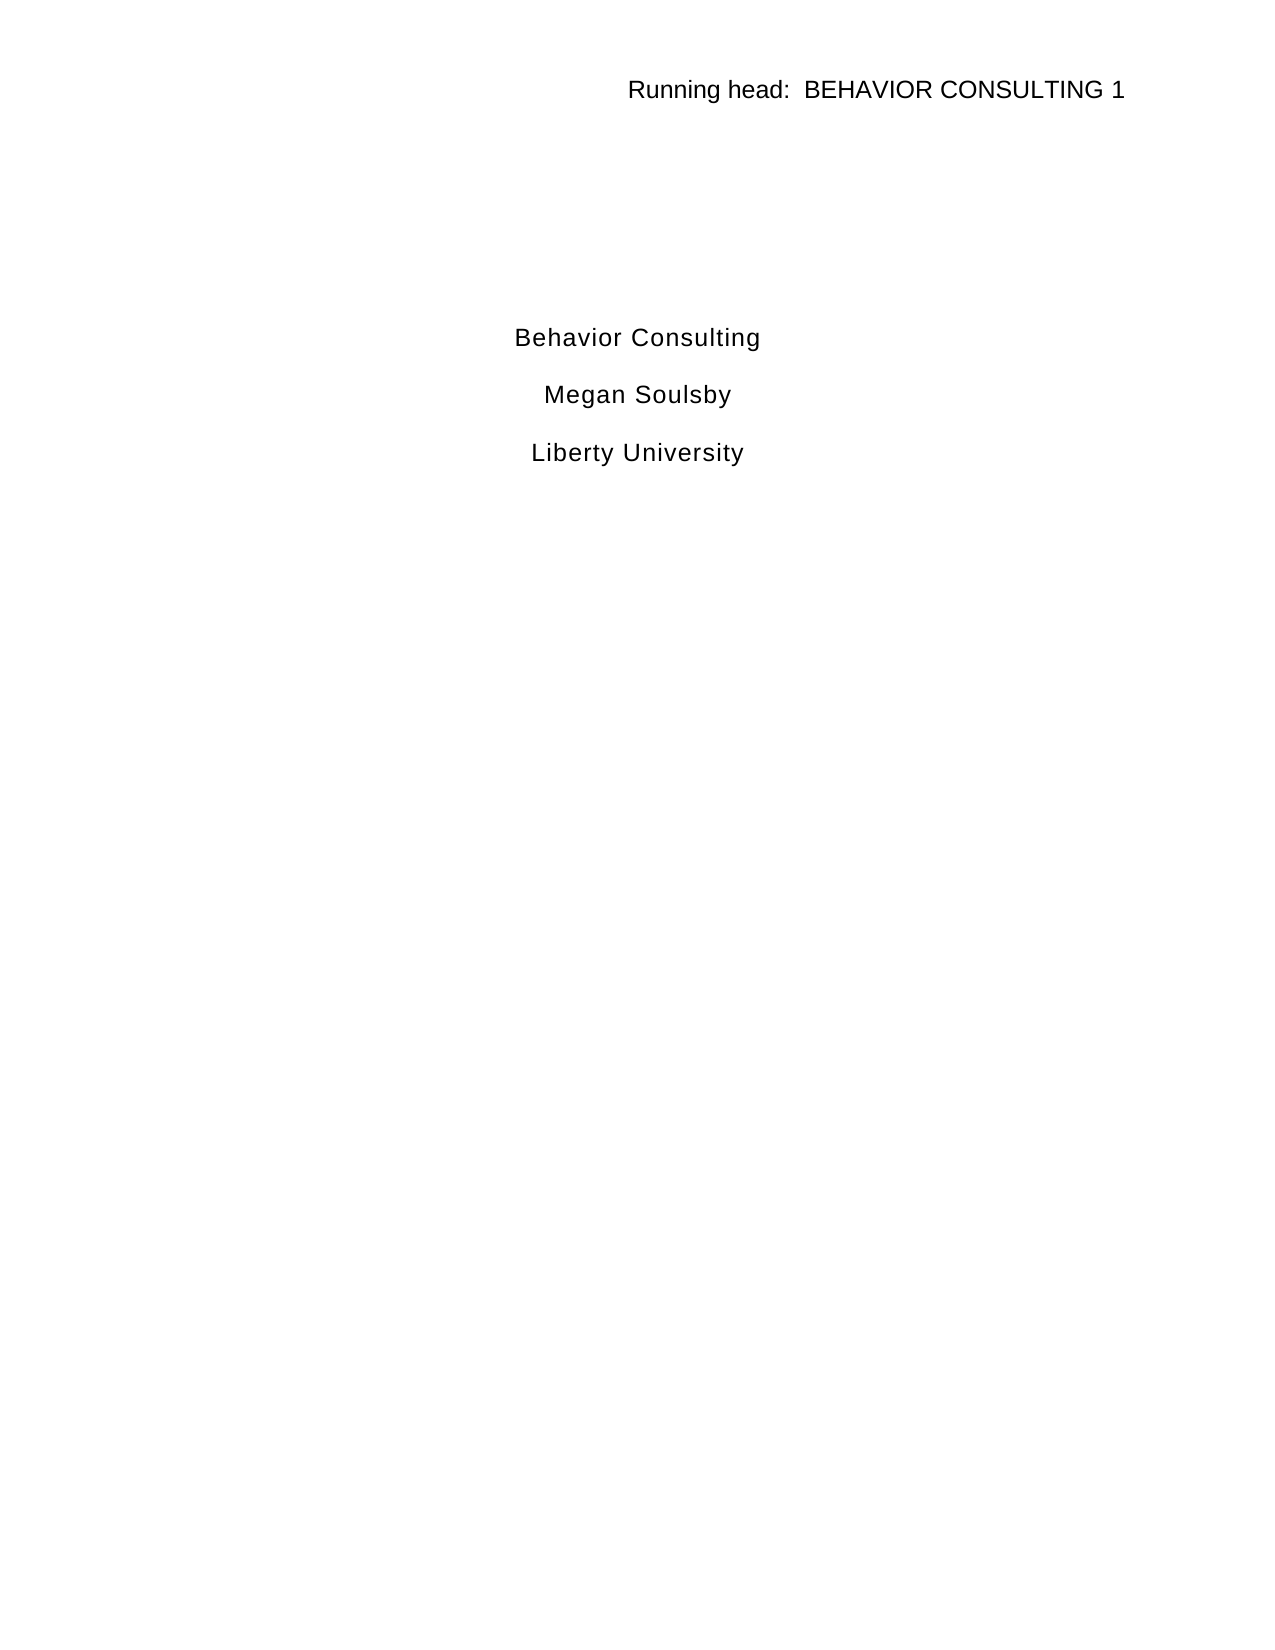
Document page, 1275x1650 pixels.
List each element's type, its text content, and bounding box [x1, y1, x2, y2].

text Behavior Consulting [150, 322, 1125, 351]
text Megan Soulsby [150, 380, 1125, 409]
text Liberty University [150, 437, 1125, 466]
